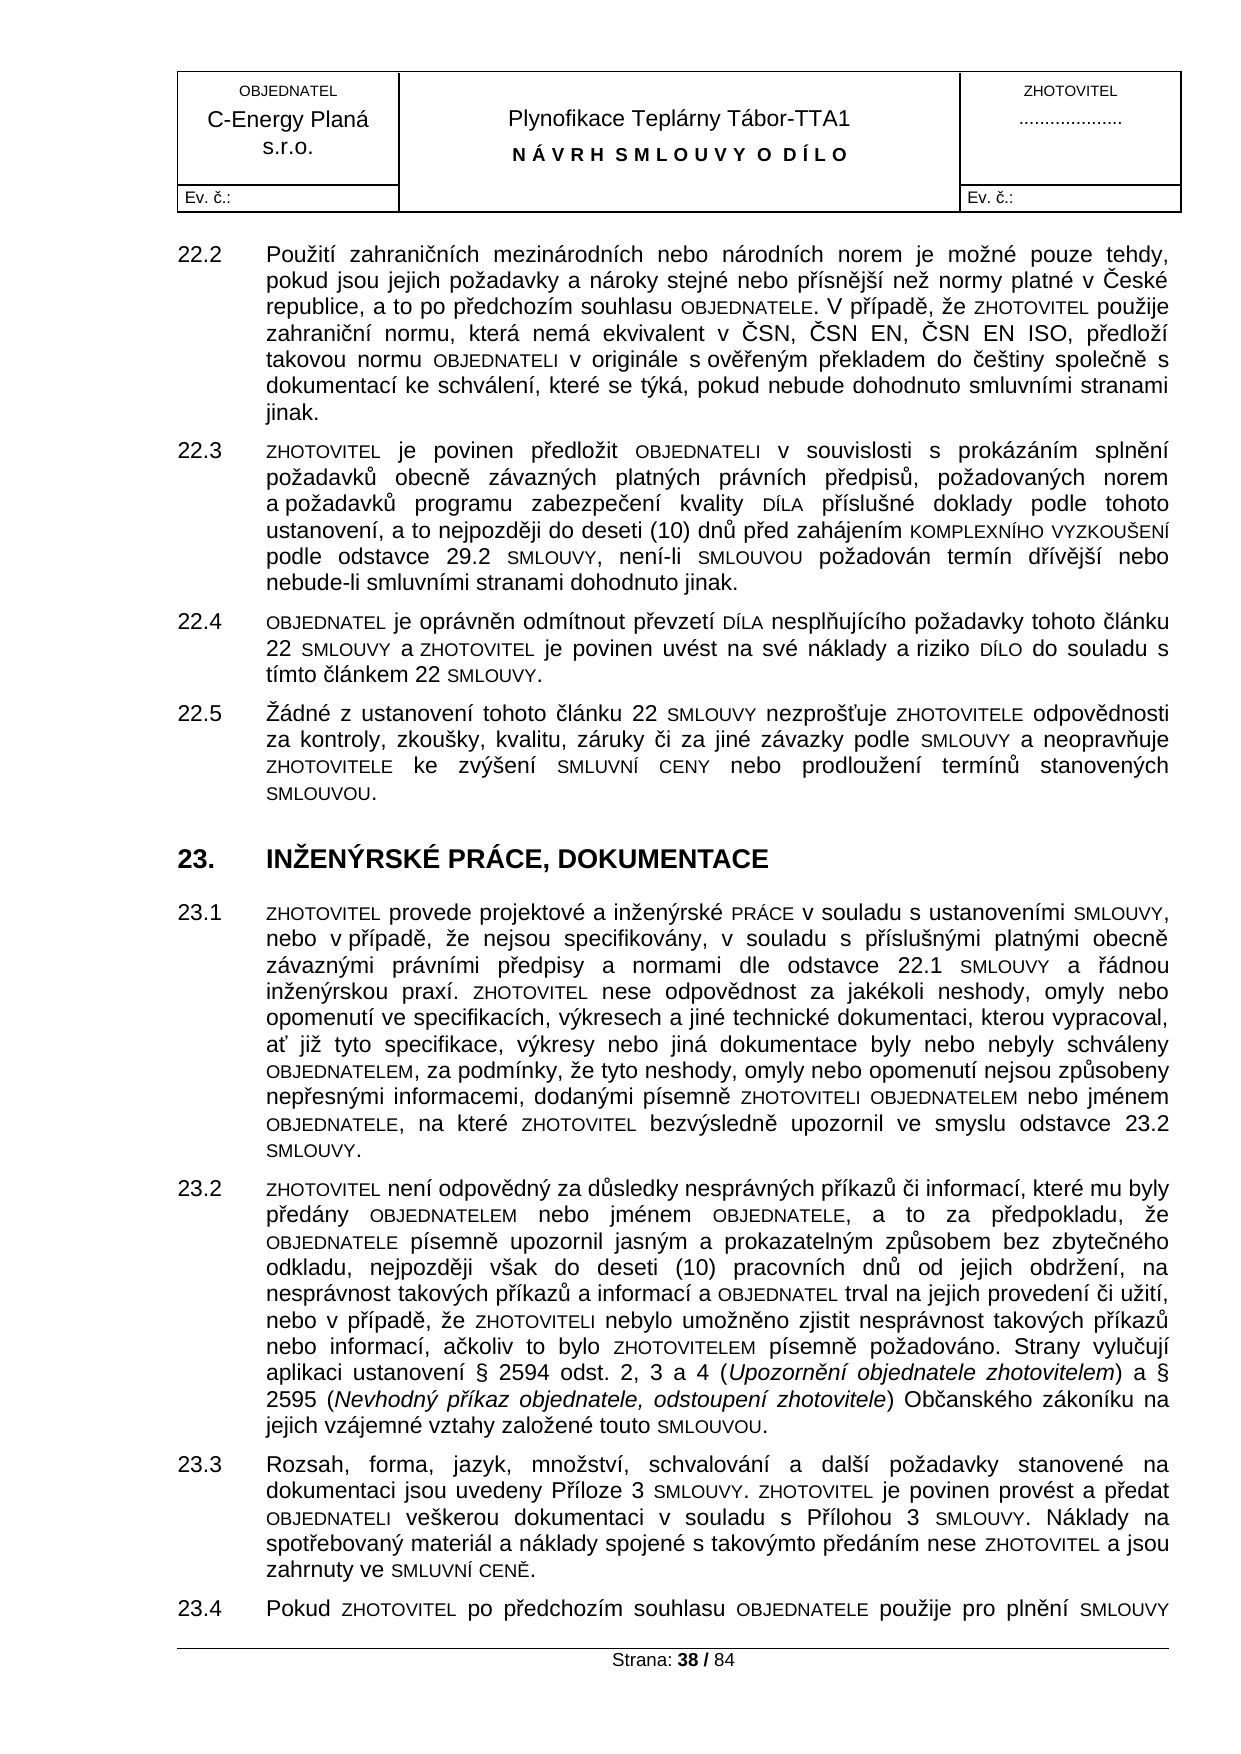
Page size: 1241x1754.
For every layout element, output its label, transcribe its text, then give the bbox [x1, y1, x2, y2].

text Žádné z ustanovení tohoto článku 22 smlouvy nezprošťuje zhotovitele odpovědnosti za kontroly, zkoušky, kvalitu, záruky či za jiné závazky podle smlouvy a neopravňuje zhotovitele ke zvýšení smluvní ceny nebo prodloužení termínů stanovených smlouvou. [177, 700, 1169, 805]
text zhotovitel provede projektové a inženýrské práce v souladu s ustanoveními smlouvy, nebo v případě, že nejsou specifikovány, v souladu s příslušnými platnými obecně závaznými právními předpisy a normami dle odstavce 22.1 smlouvy a řádnou inženýrskou praxí. zhotovitel nese odpovědnost za jakékoli neshody, omyly nebo opomenutí ve specifikacích, výkresech a jiné technické dokumentaci, kterou vypracoval, ať již tyto specifikace, výkresy nebo jiná dokumentace byly nebo nebyly schváleny objednatelem, za podmínky, že tyto neshody, omyly nebo opomenutí nejsou způsobeny nepřesnými informacemi, dodanými písemně zhotoviteli objednatelem nebo jménem objednatele, na které zhotovitel bezvýsledně upozornil ve smyslu odstavce 23.2 smlouvy. [177, 899, 1169, 1162]
text zhotovitel není odpovědný za důsledky nesprávných příkazů či informací, které mu byly předány objednatelem nebo jménem objednatele, a to za předpokladu, že objednatele písemně upozornil jasným a prokazatelným způsobem bez zbytečného odkladu, nejpozději však do deseti (10) pracovních dnů od jejich obdržení, na nesprávnost takových příkazů a informací a objednatel trval na jejich provedení či užití, nebo v případě, že zhotoviteli nebylo umožněno zjistit nesprávnost takových příkazů nebo informací, ačkoliv to bylo zhotovitelem písemně požadováno. Strany vylučují aplikaci ustanovení § 2594 odst. 2, 3 a 4 (Upozornění objednatele zhotovitelem) a § 2595 (Nevhodný příkaz objednatele, odstoupení zhotovitele) Občanského zákoníku na jejich vzájemné vztahy založené touto smlouvou. [177, 1175, 1169, 1438]
text zhotovitel je povinen předložit objednateli v souvislosti s prokázáním splnění požadavků obecně závazných platných právních předpisů, požadovaných norem a požadavků programu zabezpečení kvality díla příslušné doklady podle tohoto ustanovení, a to nejpozději do deseti (10) dnů před zahájením komplexního vyzkoušení podle odstavce 29.2 smlouvy, není-li smlouvou požadován termín dřívější nebo nebude-li smluvními stranami dohodnuto jinak. [177, 437, 1169, 596]
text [177, 1595, 1169, 1622]
text Použití zahraničních mezinárodních nebo národních norem je možné pouze tehdy, pokud jsou jejich požadavky a nároky stejné nebo přísnější než normy platné v České republice, a to po předchozím souhlasu objednatele. V případě, že zhotovitel použije zahraniční normu, která nemá ekvivalent v ČSN, ČSN EN, ČSN EN ISO, předloží takovou normu objednateli v originále s ověřeným překladem do češtiny společně s dokumentací ke schválení, které se týká, pokud nebude dohodnuto smluvními stranami jinak. [177, 241, 1169, 425]
text Rozsah, forma, jazyk, množství, schvalování a další požadavky stanovené na dokumentaci jsou uvedeny Příloze 3 smlouvy. zhotovitel je povinen provést a předat objednateli veškerou dokumentaci v souladu s Přílohou 3 smlouvy. Náklady na spotřebovaný materiál a náklady spojené s takovýmto předáním nese zhotovitel a jsou zahrnuty ve smluvní ceně. [177, 1451, 1169, 1583]
subtitle Inženýrské práce, dokumentace [177, 843, 1169, 874]
text objednatel je oprávněn odmítnout převzetí díla nesplňujícího požadavky tohoto článku 22 smlouvy a zhotovitel je povinen uvést na své náklady a riziko dílo do souladu s tímto článkem 22 smlouvy. [177, 608, 1169, 687]
